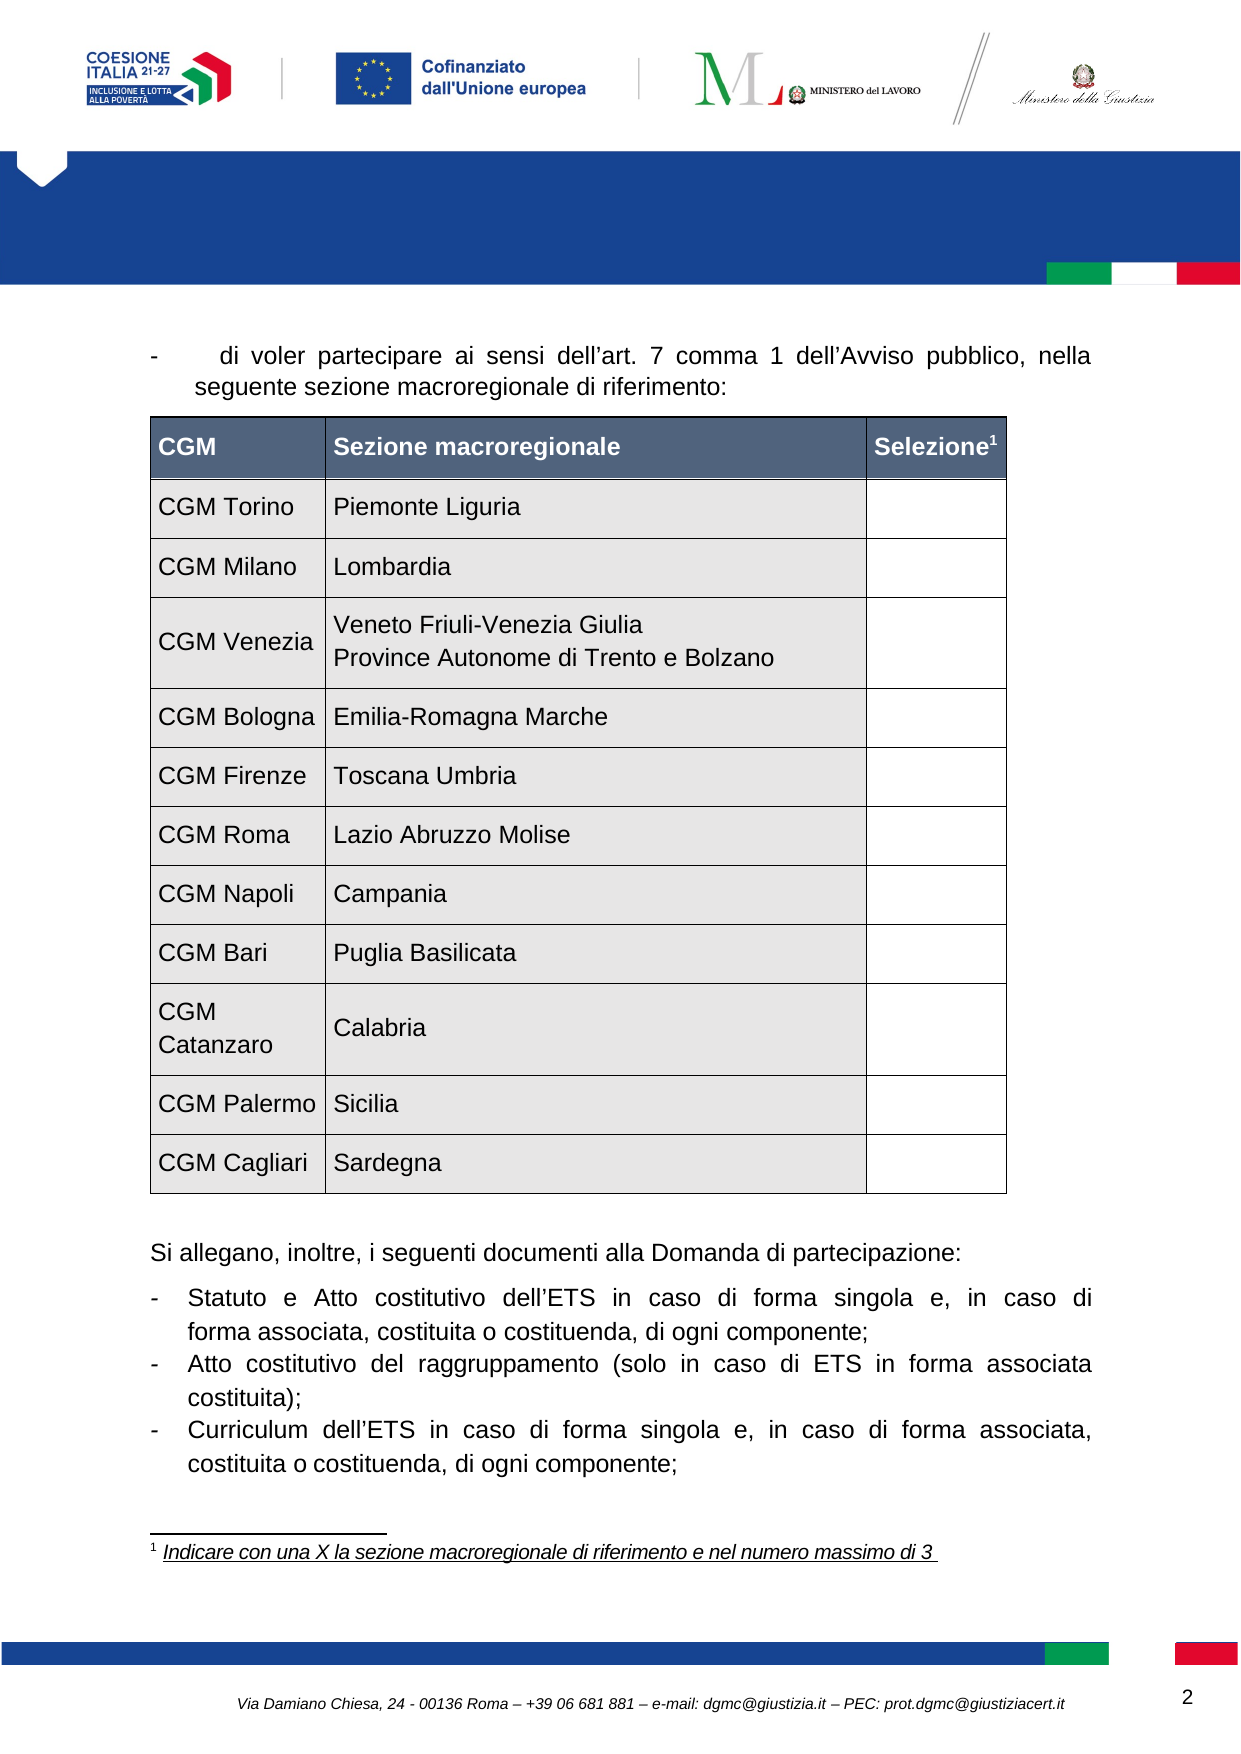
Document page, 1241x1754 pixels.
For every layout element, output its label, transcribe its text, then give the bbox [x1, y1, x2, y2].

table_cell [867, 1135, 1006, 1193]
table_cell [867, 480, 1006, 538]
list Statuto e Atto costitutivo dell’ETS in caso di forma singola e, in caso di forma associata, costituita o costituenda, di ogni componente; [150, 1283, 1093, 1345]
table_header CGM [151, 418, 325, 478]
table_cell [867, 807, 1006, 865]
table_cell Veneto Friuli-Venezia Giulia Province Autonome di Trento e Bolzano [326, 598, 866, 688]
text Si allegano, inoltre, i seguenti documenti alla Domanda di partecipazione: [150, 1238, 1093, 1267]
picture [0, 1642, 1236, 1665]
table_cell Toscana Umbria [326, 748, 866, 806]
table_cell CGM Catanzaro [151, 984, 325, 1075]
table_cell [867, 866, 1006, 924]
text - di voler partecipare ai sensi dell’art. 7 comma 1 dell’Avviso pubblico, nella seguente sezione macroregionale di riferimento: [150, 341, 1093, 401]
table_cell [867, 748, 1006, 806]
table_cell [867, 1076, 1006, 1134]
table_cell [867, 984, 1006, 1075]
table_cell Puglia Basilicata [326, 925, 866, 983]
table_cell Emilia-Romagna Marche [326, 689, 866, 747]
list Atto costitutivo del raggruppamento (solo in caso di ETS in forma associata costituita); [150, 1349, 1093, 1411]
table_cell CGM Cagliari [151, 1135, 325, 1193]
table_cell CGM Napoli [151, 866, 325, 924]
table_cell CGM Milano [151, 539, 325, 597]
table_cell Calabria [326, 984, 866, 1075]
table_cell Piemonte Liguria [326, 480, 866, 538]
table_cell Campania [326, 866, 866, 924]
table_header Sezione macroregionale [326, 418, 866, 478]
table_cell Lombardia [326, 539, 866, 597]
table_cell [867, 539, 1006, 597]
table_cell [867, 689, 1006, 747]
table_cell Sicilia [326, 1076, 866, 1134]
table_cell CGM Bologna [151, 689, 325, 747]
table_cell CGM Bari [151, 925, 325, 983]
table_cell CGM Firenze [151, 748, 325, 806]
table_cell [867, 925, 1006, 983]
table_cell Sardegna [326, 1135, 866, 1193]
table_cell CGM Torino [151, 480, 325, 538]
table_header Selezione [867, 418, 1006, 478]
table_cell CGM Palermo [151, 1076, 325, 1134]
picture [0, 5, 1241, 285]
table_cell Lazio Abruzzo Molise [326, 807, 866, 865]
table_cell CGM Roma [151, 807, 325, 865]
table_cell CGM Venezia [151, 598, 325, 688]
table_cell [867, 598, 1006, 688]
list Curriculum dell’ETS in caso di forma singola e, in caso di forma associata, costituita o costituenda, di ogni componente; [150, 1416, 1093, 1477]
